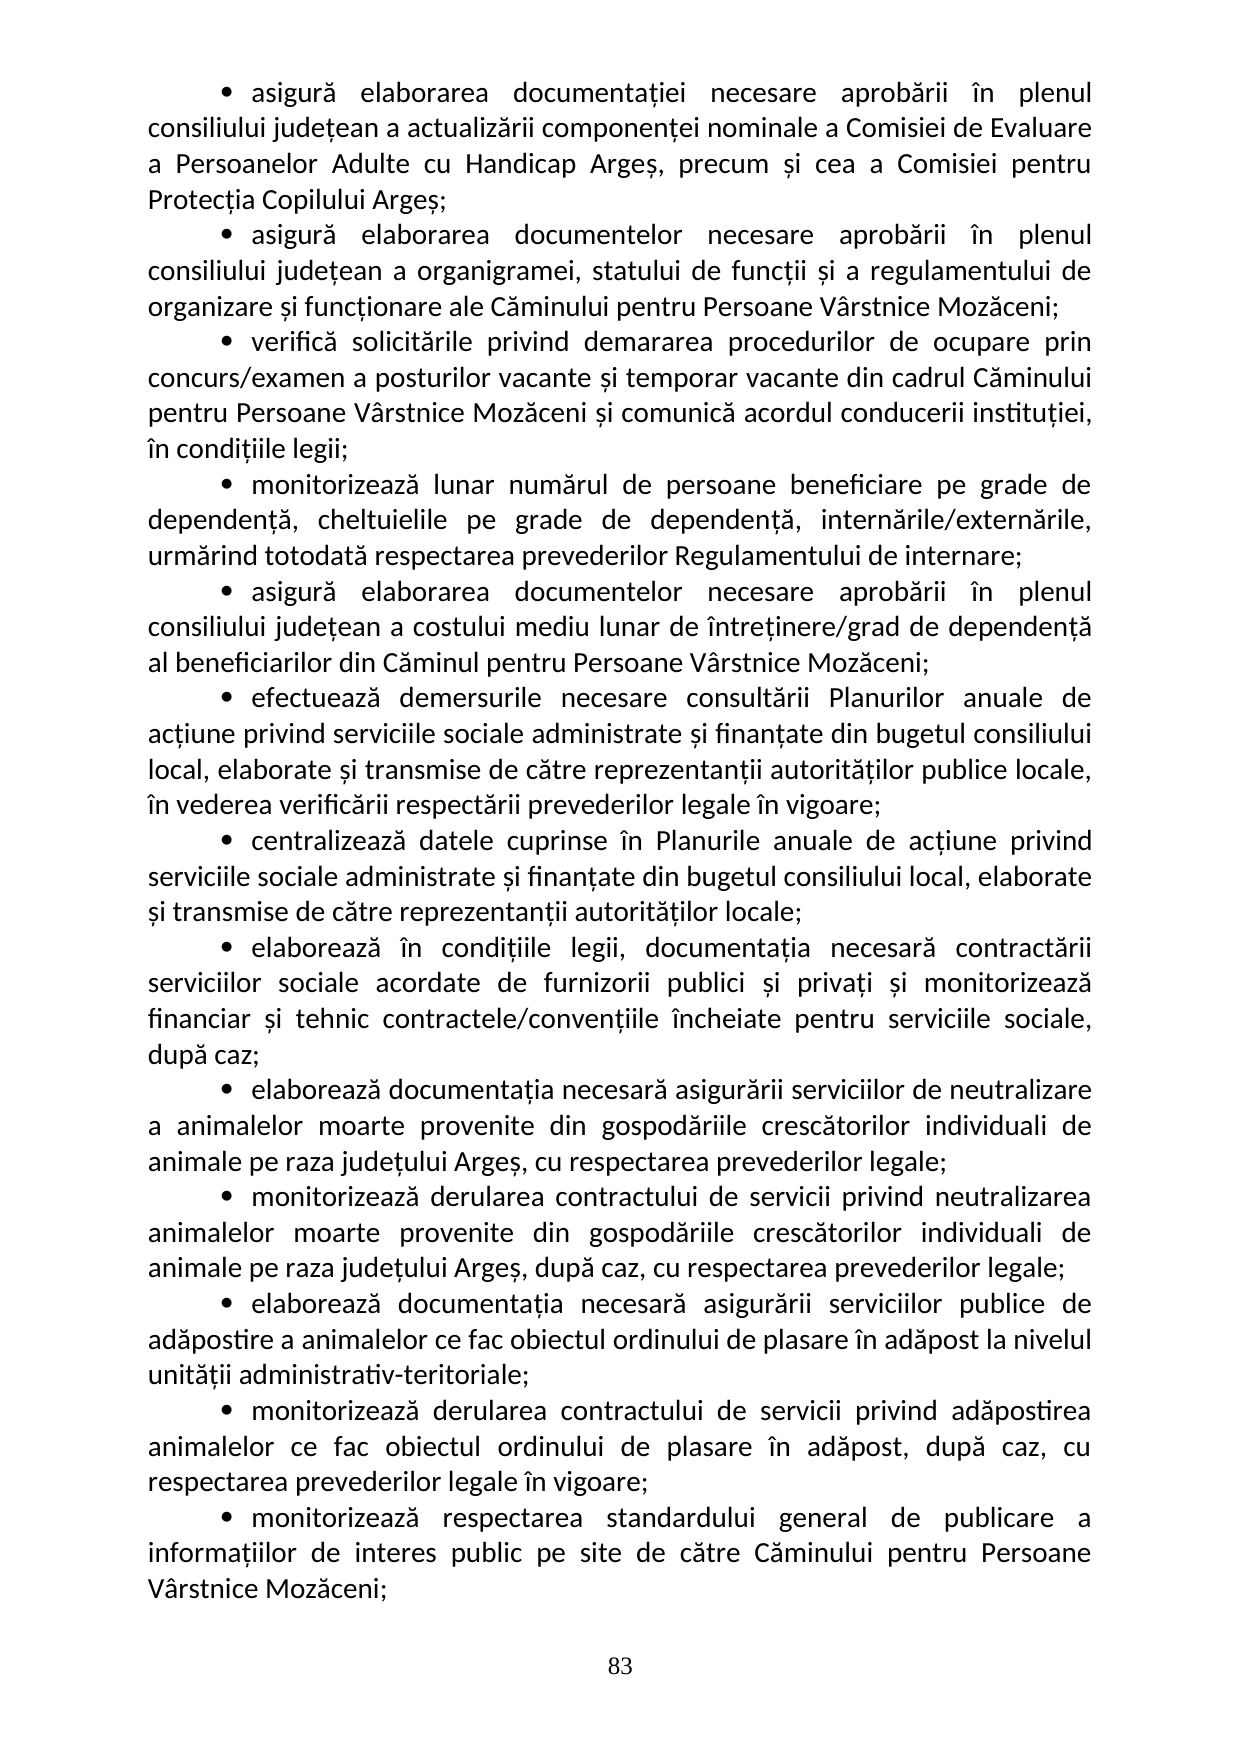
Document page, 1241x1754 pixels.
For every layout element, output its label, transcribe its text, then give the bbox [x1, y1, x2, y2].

list monitorizează respectarea standardului general de publicare a informațiilor de interes public pe site de către Căminului pentru Persoane Vârstnice Mozăceni; [148, 1499, 1092, 1606]
list asigură elaborarea documentației necesare aprobării în plenul consiliului județean a actualizării componenței nominale a Comisiei de Evaluare a Persoanelor Adulte cu Handicap Argeș, precum și cea a Comisiei pentru Protecția Copilului Argeș; [148, 74, 1092, 216]
list monitorizează derularea contractului de servicii privind adăpostirea animalelor ce fac obiectul ordinului de plasare în adăpost, după caz, cu respectarea prevederilor legale în vigoare; [148, 1392, 1092, 1499]
list monitorizează lunar numărul de persoane beneficiare pe grade de dependență, cheltuielile pe grade de dependență, internările/externările, urmărind totodată respectarea prevederilor Regulamentului de internare; [148, 466, 1092, 573]
list elaborează documentația necesară asigurării serviciilor publice de adăpostire a animalelor ce fac obiectul ordinului de plasare în adăpost la nivelul unității administrativ-teritoriale; [148, 1285, 1092, 1392]
list elaborează în condițiile legii, documentația necesară contractării serviciilor sociale acordate de furnizorii publici și privați și monitorizează financiar și tehnic contractele/convențiile încheiate pentru serviciile sociale, după caz; [148, 929, 1092, 1071]
list monitorizează derularea contractului de servicii privind neutralizarea animalelor moarte provenite din gospodăriile crescătorilor individuali de animale pe raza județului Argeș, după caz, cu respectarea prevederilor legale; [148, 1178, 1092, 1285]
list centralizează datele cuprinse în Planurile anuale de acțiune privind serviciile sociale administrate și finanțate din bugetul consiliului local, elaborate și transmise de către reprezentanții autorităților locale; [148, 822, 1092, 929]
list verifică solicitările privind demararea procedurilor de ocupare prin concurs/examen a posturilor vacante și temporar vacante din cadrul Căminului pentru Persoane Vârstnice Mozăceni și comunică acordul conducerii instituției, în condițiile legii; [148, 323, 1092, 466]
list asigură elaborarea documentelor necesare aprobării în plenul consiliului județean a organigramei, statului de funcții și a regulamentului de organizare și funcționare ale Căminului pentru Persoane Vârstnice Mozăceni; [148, 216, 1092, 323]
list elaborează documentația necesară asigurării serviciilor de neutralizare a animalelor moarte provenite din gospodăriile crescătorilor individuali de animale pe raza județului Argeș, cu respectarea prevederilor legale; [148, 1071, 1092, 1178]
list efectuează demersurile necesare consultării Planurilor anuale de acțiune privind serviciile sociale administrate și finanțate din bugetul consiliului local, elaborate și transmise de către reprezentanții autorităților publice locale, în vederea verificării respectării prevederilor legale în vigoare; [148, 679, 1092, 822]
list asigură elaborarea documentelor necesare aprobării în plenul consiliului județean a costului mediu lunar de întreținere/grad de dependență al beneficiarilor din Căminul pentru Persoane Vârstnice Mozăceni; [148, 573, 1092, 679]
